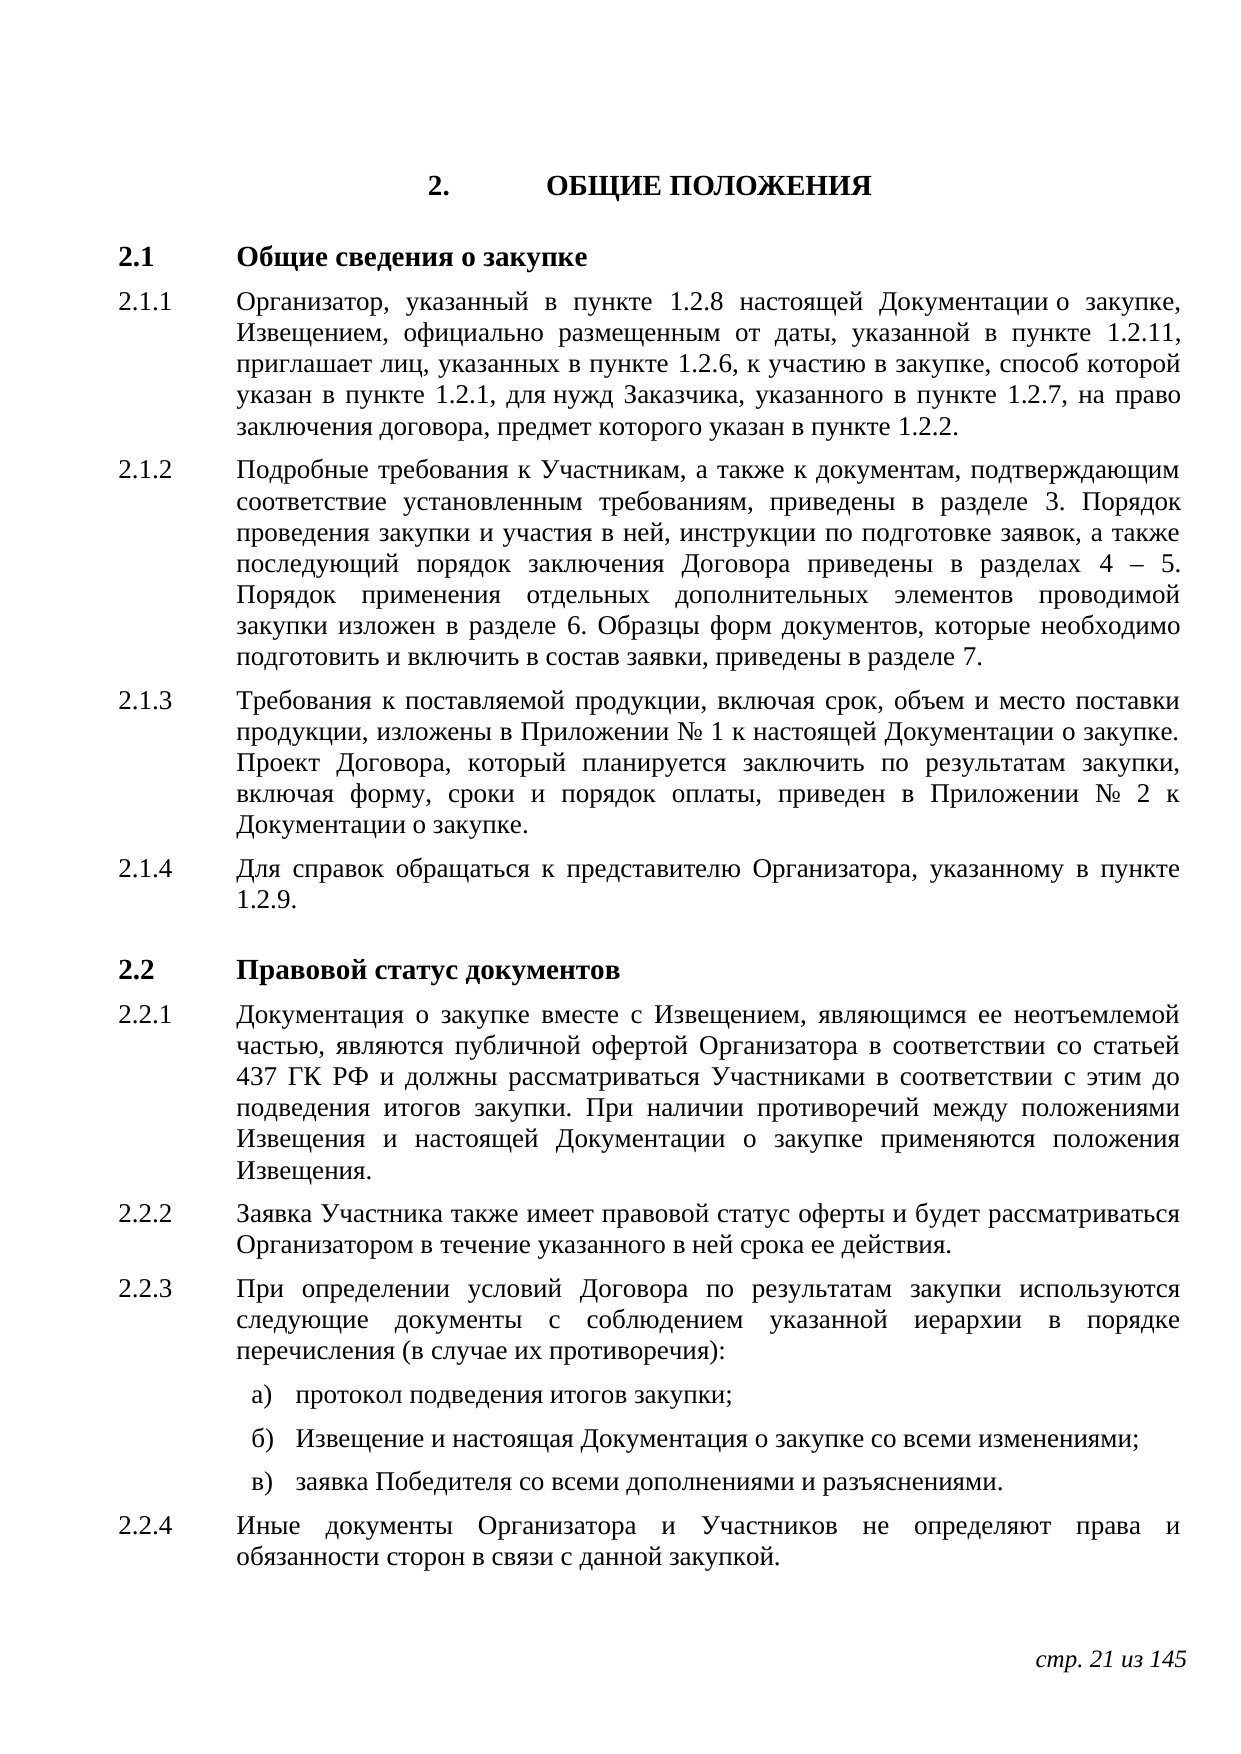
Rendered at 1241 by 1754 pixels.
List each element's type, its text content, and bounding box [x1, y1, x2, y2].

list заявка Победителя со всеми дополнениями и разъяснениями. [251, 1465, 1181, 1497]
list Извещение и настоящая Документация о закупке со всеми изменениями; [251, 1422, 1181, 1453]
subtitle ОБЩИЕ ПОЛОЖЕНИЯ [118, 168, 1181, 202]
list Иные документы Организатора и Участников не определяют права и обязанности сторон в связи с данной закупкой. [118, 1509, 1181, 1571]
text Подробные требования к Участникам, а также к документам, подтверждающим соответствие установленным требованиям, приведены в разделе 3. Порядок проведения закупки и участия в ней, инструкции по подготовке заявок, а также последующий порядок заключения Договора приведены в разделах 4 – 5. Порядок применения отдельных дополнительных элементов проводимой закупки изложен в разделе 6. Образцы форм документов, которые необходимо подготовить и включить в состав заявки, приведены в разделе 7. [118, 453, 1181, 671]
text Для справок обращаться к представителю Организатора, указанному в пункте 1.2.9. [118, 852, 1181, 914]
list При определении условий Договора по результатам закупки используются следующие документы с соблюдением указанной иерархии в порядке перечисления (в случае их противоречия): [118, 1272, 1181, 1366]
text Организатор, указанный в пункте 1.2.8 настоящей Документации о закупке, Извещением, официально размещенным от даты, указанной в пункте 1.2.11, приглашает лиц, указанных в пункте 1.2.6, к участию в закупке, способ которой указан в пункте 1.2.1, для нужд Заказчика, указанного в пункте 1.2.7, на право заключения договора, предмет которого указан в пункте 1.2.2. [118, 285, 1181, 441]
list протокол подведения итогов закупки; [251, 1378, 1181, 1409]
subtitle Правовой статус документов [118, 952, 1181, 986]
text Требования к поставляемой продукции, включая срок, объем и место поставки продукции, изложены в Приложении № 1 к настоящей Документации о закупке. Проект Договора, который планируется заключить по результатам закупки, включая форму, сроки и порядок оплаты, приведен в Приложении № 2 к Документации о закупке. [118, 684, 1181, 840]
subtitle Общие сведения о закупке [118, 239, 1181, 273]
list Заявка Участника также имеет правовой статус оферты и будет рассматриваться Организатором в течение указанного в ней срока ее действия. [118, 1197, 1181, 1260]
list Документация о закупке вместе с Извещением, являющимся ее неотъемлемой частью, являются публичной офертой Организатора в соответствии со статьей 437 ГК РФ и должны рассматриваться Участниками в соответствии с этим до подведения итогов закупки. При наличии противоречий между положениями Извещения и настоящей Документации о закупке применяются положения Извещения. [118, 998, 1181, 1185]
